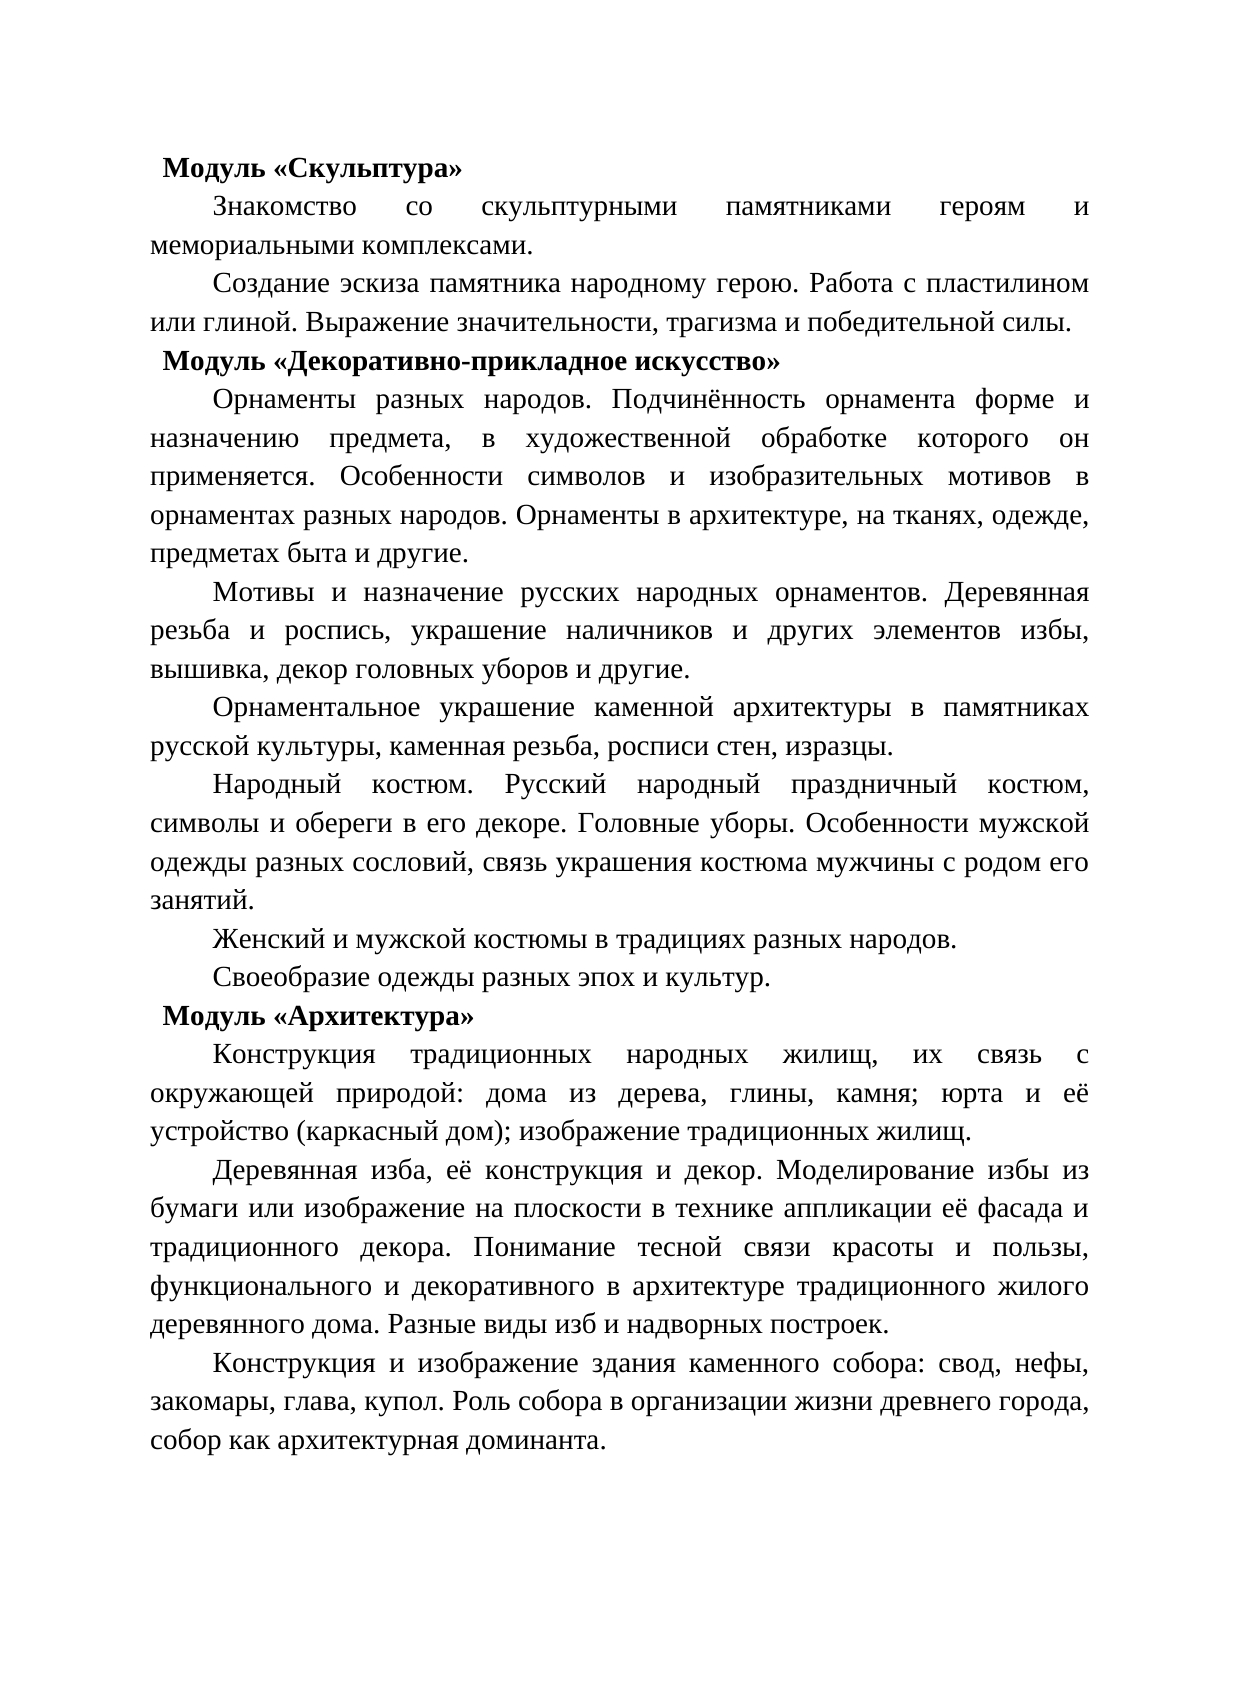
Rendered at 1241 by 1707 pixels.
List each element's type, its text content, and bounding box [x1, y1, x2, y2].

text Своеобразие одежды разных эпох и культур. [150, 959, 1090, 993]
text Конструкция традиционных народных жилищ, их связь с окружающей природой: дома из дерева, глины, камня; юрта и её устройство (каркасный дом); изображение традиционных жилищ. [150, 1036, 1090, 1147]
text Модуль «Архитектура» [162, 998, 1090, 1031]
text Орнаментальное украшение каменной архитектуры в памятниках русской культуры, каменная резьба, росписи стен, изразцы. [150, 689, 1090, 762]
text Женский и мужской костюмы в традициях разных народов. [150, 921, 1090, 954]
text Орнаменты разных народов. Подчинённость орнамента форме и назначению предмета, в художественной обработке которого он применяется. Особенности символов и изобразительных мотивов в орнаментах разных народов. Орнаменты в архитектуре, на тканях, одежде, предметах быта и другие. [150, 381, 1090, 569]
text Деревянная изба, её конструкция и декор. Моделирование избы из бумаги или изображение на плоскости в технике аппликации её фасада и традиционного декора. Понимание тесной связи красоты и пользы, функционального и декоративного в архитектуре традиционного жилого деревянного дома. Разные виды изб и надворных построек. [150, 1152, 1090, 1340]
text Создание эскиза памятника народному герою. Работа с пластилином или глиной. Выражение значительности, трагизма и победительной силы. [150, 266, 1090, 338]
text Модуль «Декоративно-прикладное искусство» [162, 343, 1090, 376]
text Конструкция и изображение здания каменного собора: свод, нефы, закомары, глава, купол. Роль собора в организации жизни древнего города, собор как архитектурная доминанта. [150, 1345, 1090, 1455]
text Мотивы и назначение русских народных орнаментов. Деревянная резьба и роспись, украшение наличников и других элементов избы, вышивка, декор головных уборов и другие. [150, 574, 1090, 684]
text Знакомство со скульптурными памятниками героям и мемориальными комплексами. [150, 188, 1090, 261]
text Народный костюм. Русский народный праздничный костюм, символы и обереги в его декоре. Головные уборы. Особенности мужской одежды разных сословий, связь украшения костюма мужчины с родом его занятий. [150, 767, 1090, 916]
text Модуль «Скульптура» [162, 150, 1090, 183]
